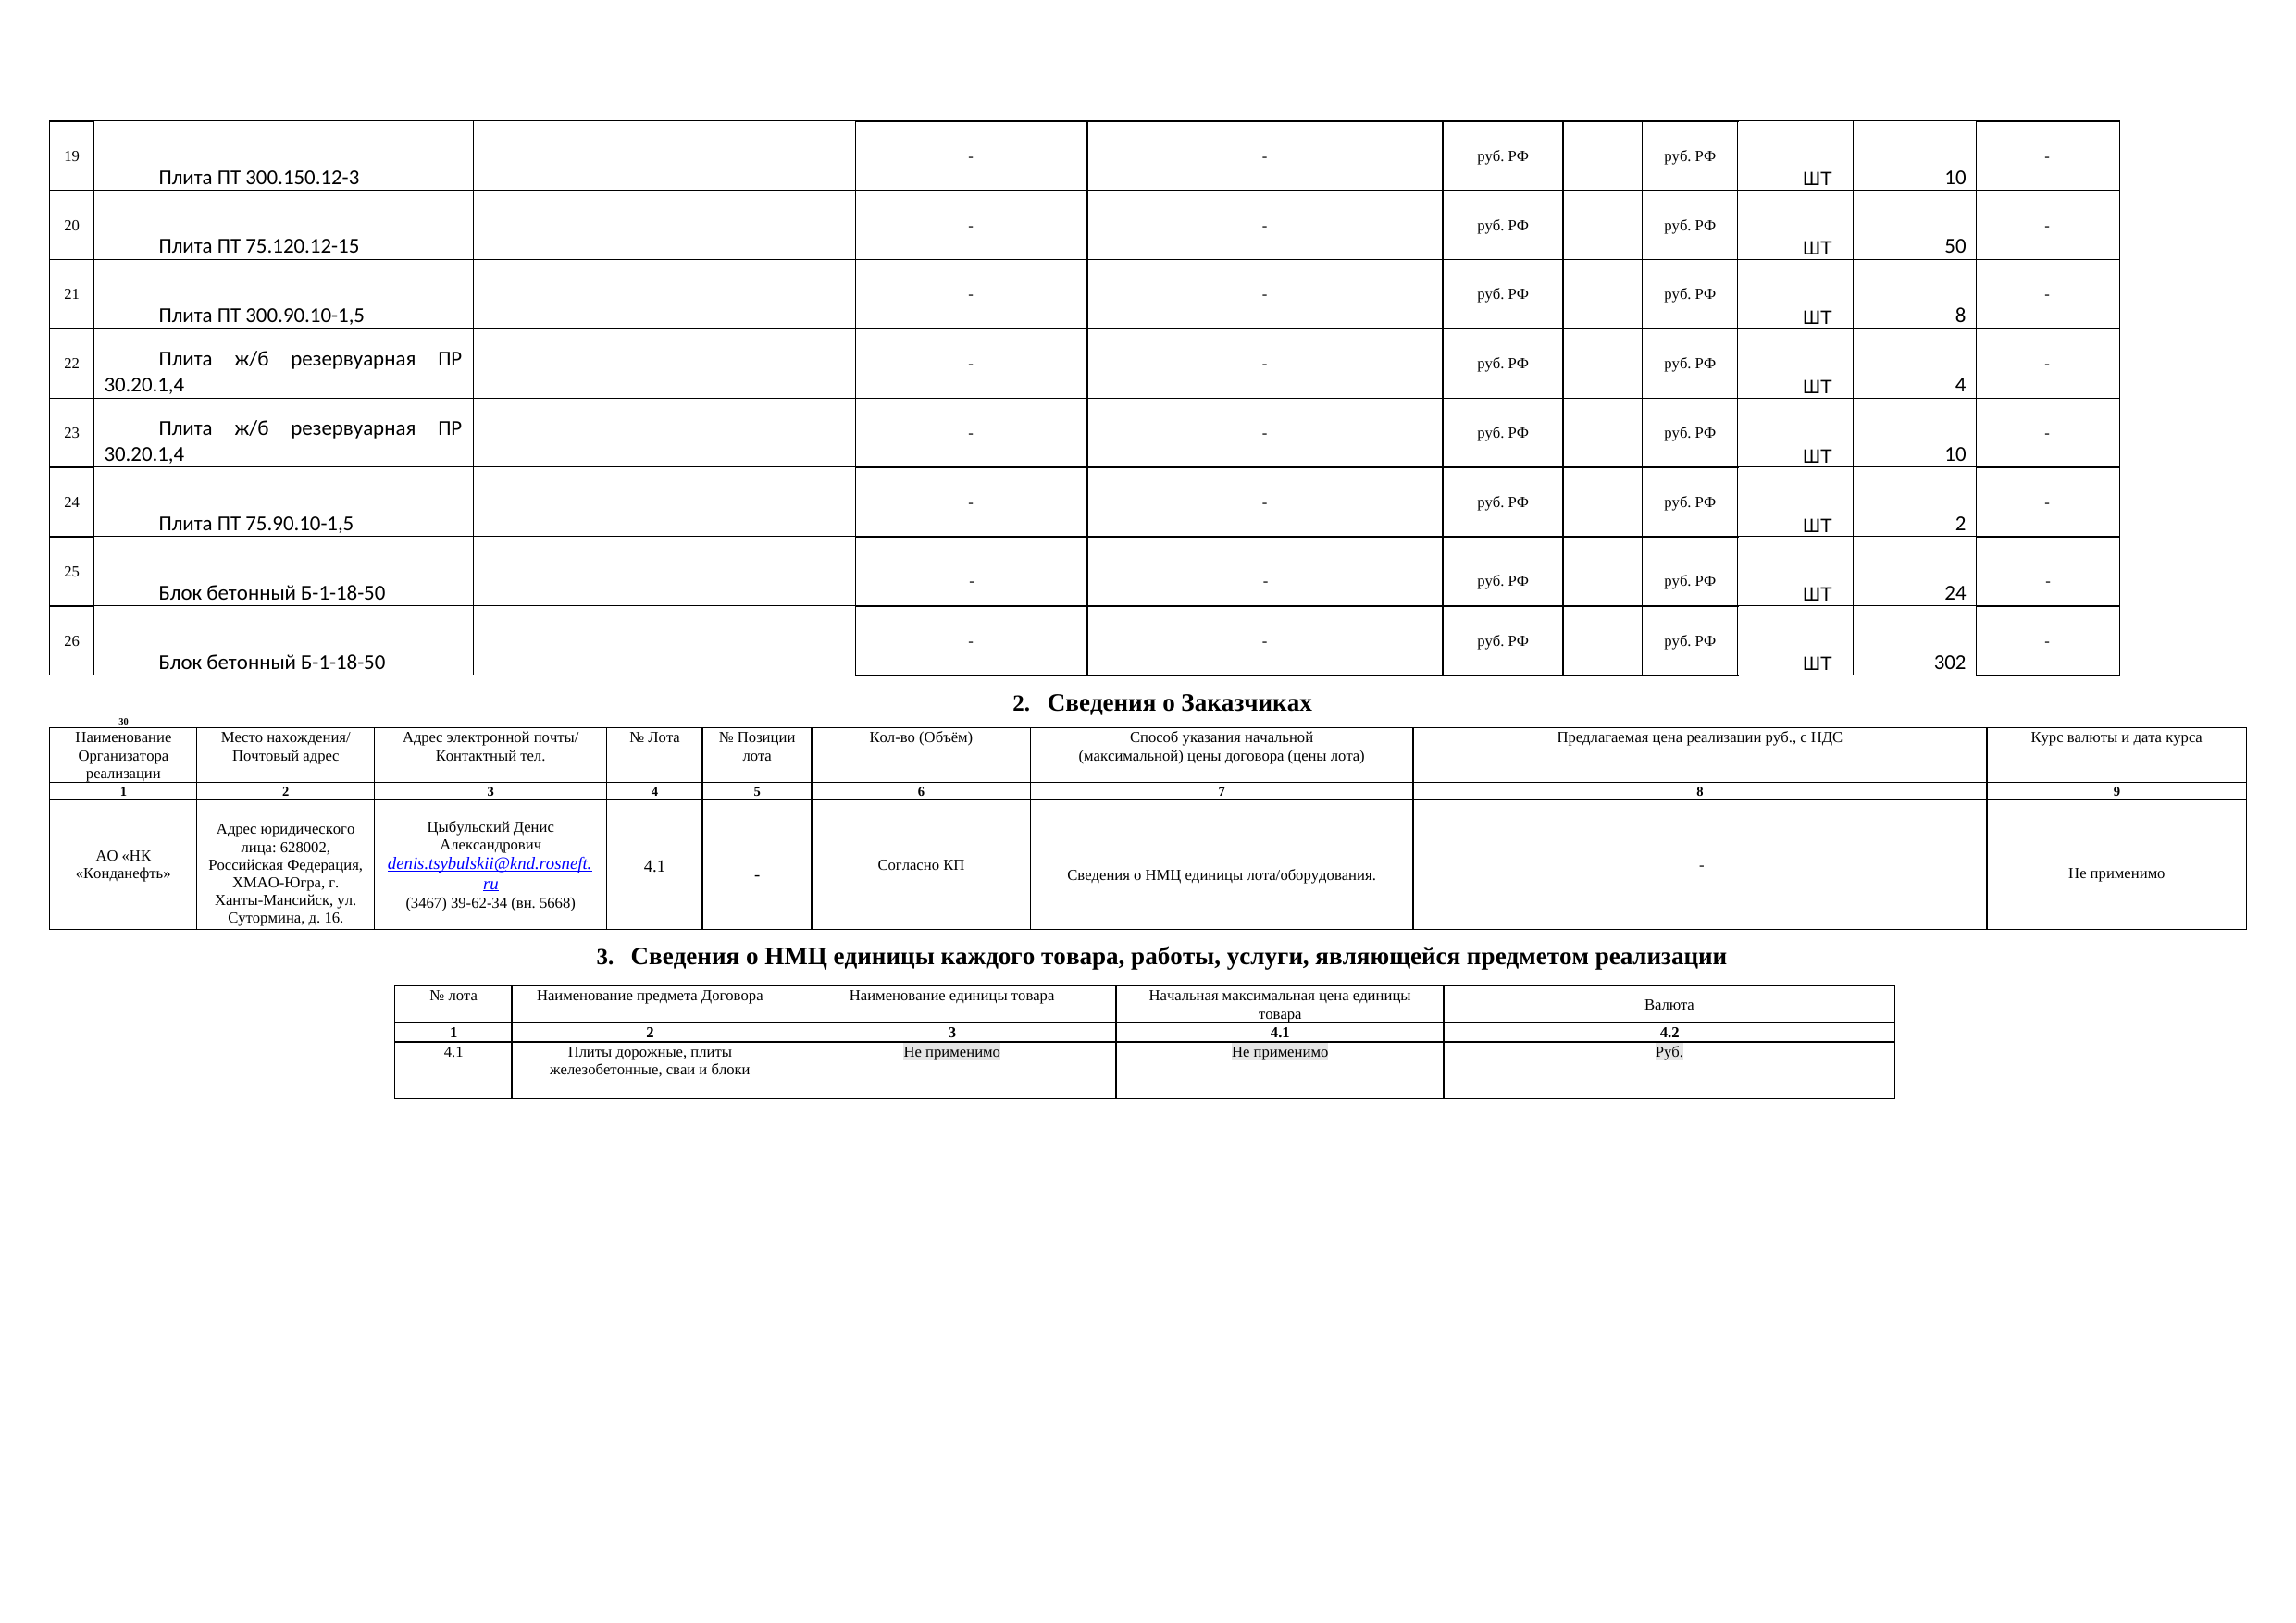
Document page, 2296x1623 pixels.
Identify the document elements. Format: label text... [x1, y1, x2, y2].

table_cell 7 [1031, 783, 1412, 799]
table_cell руб. РФ [1643, 191, 1737, 259]
table_cell 3 [375, 783, 606, 799]
table_header Начальная максимальная цена единицы товара [1117, 986, 1443, 1022]
table_cell - [1977, 607, 2119, 675]
table_cell [1564, 607, 1642, 675]
table_cell - [856, 260, 1086, 328]
table_cell - [1088, 468, 1442, 536]
table_cell [1564, 468, 1642, 536]
table_cell Руб. [1445, 1043, 1894, 1098]
table_cell руб. РФ [1643, 329, 1737, 397]
table_cell - [1088, 607, 1442, 675]
table_cell [1564, 399, 1642, 466]
table_cell 2 [197, 783, 374, 799]
table_cell [474, 260, 855, 328]
table_cell - [1977, 191, 2119, 259]
table_cell - [1088, 260, 1442, 328]
table_cell - [1977, 329, 2119, 397]
table_header Курс валюты и дата курса [1988, 728, 2246, 782]
table_cell - [856, 191, 1086, 259]
table_cell руб. РФ [1444, 468, 1562, 536]
table_cell ШТ [1738, 191, 1853, 259]
table_cell [1564, 329, 1642, 397]
table_cell руб. РФ [1643, 399, 1737, 466]
table_cell Не применимо [788, 1043, 1115, 1098]
table_cell - [1977, 538, 2119, 605]
table_cell - [1088, 191, 1442, 259]
table_cell ШТ [1738, 606, 1853, 675]
table_header Наименование предмета Договора [513, 986, 788, 1022]
table_cell руб. РФ [1444, 329, 1562, 397]
table_cell ШТ [1738, 399, 1853, 466]
table_cell - [1088, 122, 1442, 190]
table_cell 1 [395, 1023, 511, 1041]
table_cell 3 [788, 1023, 1115, 1041]
table_cell руб. РФ [1643, 468, 1737, 536]
table_cell Плита ж/б резервуарная ПР 30.20.1,4 [94, 329, 473, 397]
table_header Способ указания начальной (максимальной) цены договора (цены лота) [1031, 728, 1412, 782]
table_cell руб. РФ [1444, 191, 1562, 259]
table_cell [474, 399, 855, 466]
table_cell - [856, 399, 1086, 466]
table_cell ШТ [1738, 467, 1853, 536]
table_cell [474, 191, 855, 259]
table_cell [1564, 538, 1642, 605]
table_cell руб. РФ [1444, 538, 1562, 605]
table_header Место нахождения/ Почтовый адрес [197, 728, 374, 782]
table_header Наименование единицы товара [788, 986, 1115, 1022]
table_header № Позиции лота [703, 728, 811, 782]
table_cell Плита ПТ 300.90.10-1,5 [94, 260, 473, 328]
table_cell [1564, 260, 1642, 328]
table_cell Адрес юридического лица: 628002, Российская Федерация, ХМАО-Югра, г. Ханты-Мансийск, ул. Сутормина, д. 16. [197, 800, 374, 929]
table_cell 1 [50, 783, 196, 799]
table_cell 4.1 [395, 1043, 511, 1098]
table_cell - [1414, 800, 1986, 929]
table_cell АО «НК «Конданефть» [50, 800, 196, 929]
table_cell 23 [50, 399, 93, 466]
table_cell руб. РФ [1643, 538, 1737, 605]
table_cell руб. РФ [1643, 607, 1737, 675]
table_cell ШТ [1738, 121, 1853, 190]
table_cell [474, 606, 855, 675]
table_header Предлагаемая цена реализации руб., с НДС [1414, 728, 1986, 782]
table_cell - [856, 122, 1086, 190]
table_cell 10 [1854, 399, 1976, 466]
table_cell руб. РФ [1444, 607, 1562, 675]
table_cell Сведения о НМЦ единицы лота/оборудования. [1031, 800, 1412, 929]
table_cell 22 [50, 329, 93, 397]
table_cell [474, 121, 855, 190]
table_cell 9 [1988, 783, 2246, 799]
table_cell - [703, 800, 811, 929]
table_cell - [856, 329, 1086, 397]
table_cell Не применимо [1988, 800, 2246, 929]
table_cell 2 [513, 1023, 788, 1041]
table_cell - [1088, 399, 1442, 466]
table_cell 4.1 [1117, 1023, 1443, 1041]
table_cell 24 [50, 468, 93, 536]
table_header Кол-во (Объём) [813, 728, 1030, 782]
table_cell ШТ [1738, 329, 1853, 397]
table_header Наименование Организатора реализации [50, 728, 196, 782]
table_cell - [1088, 329, 1442, 397]
table_cell 50 [1854, 191, 1976, 259]
table_cell [474, 537, 855, 605]
table_cell Цыбульский Денис Александрович denis.tsybulskii@knd.rosneft.ru (3467) 39-62-34 (вн. 5668) [375, 800, 606, 929]
table_cell 2 [1854, 467, 1976, 536]
table_header Адрес электронной почты/ Контактный тел. [375, 728, 606, 782]
table_cell [1564, 122, 1642, 190]
table_cell - [1977, 399, 2119, 466]
table_cell руб. РФ [1444, 122, 1562, 190]
table_cell Согласно КП [813, 800, 1030, 929]
table_cell [474, 467, 855, 536]
table_cell 26 [50, 607, 93, 675]
table_header Валюта [1445, 986, 1894, 1022]
table_cell 21 [50, 260, 93, 328]
table_cell 302 [1854, 606, 1976, 675]
table_cell 5 [703, 783, 811, 799]
table_cell 4 [607, 783, 701, 799]
table_cell Плита ПТ 75.120.12-15 [94, 191, 473, 259]
table_cell - [1977, 260, 2119, 328]
table_cell 19 [50, 122, 93, 190]
list Сведения о НМЦ единицы каждого товара, работы, услуги, являющейся предметом реализации [83, 941, 2240, 970]
table_cell Плита ПТ 300.150.12-3 [94, 121, 473, 190]
table_cell 8 [1414, 783, 1986, 799]
list Сведения о Заказчиках [84, 688, 2240, 716]
table_cell - [1977, 468, 2119, 536]
table_cell 24 [1854, 537, 1976, 605]
table_cell - [1088, 538, 1442, 605]
table_header № Лота [607, 728, 701, 782]
table_cell 8 [1854, 260, 1976, 328]
table_cell руб. РФ [1643, 260, 1737, 328]
table_cell 20 [50, 191, 93, 259]
table_cell Блок бетонный Б-1-18-50 [94, 537, 473, 605]
table_cell - [856, 607, 1086, 675]
table_cell ШТ [1738, 260, 1853, 328]
table_cell Блок бетонный Б-1-18-50 [94, 606, 473, 675]
table_cell ШТ [1738, 537, 1853, 605]
table_cell 4.1 [607, 800, 701, 929]
table_cell руб. РФ [1643, 122, 1737, 190]
table_cell 6 [813, 783, 1030, 799]
table_cell Не применимо [1117, 1043, 1443, 1098]
table_header № лота [395, 986, 511, 1022]
table_cell - [1977, 122, 2119, 190]
table_cell [1564, 191, 1642, 259]
table_cell руб. РФ [1444, 260, 1562, 328]
table_cell руб. РФ [1444, 399, 1562, 466]
table_cell - [856, 468, 1086, 536]
table_cell 25 [50, 538, 93, 605]
table_cell - [856, 538, 1086, 605]
table_cell Плита ж/б резервуарная ПР 30.20.1,4 [94, 399, 473, 466]
table_cell 10 [1854, 121, 1976, 190]
table_cell 4.2 [1445, 1023, 1894, 1041]
table_cell Плиты дорожные, плиты железобетонные, сваи и блоки [513, 1043, 788, 1098]
table_cell Плита ПТ 75.90.10-1,5 [94, 467, 473, 536]
table_cell [474, 329, 855, 397]
table_cell 4 [1854, 329, 1976, 397]
